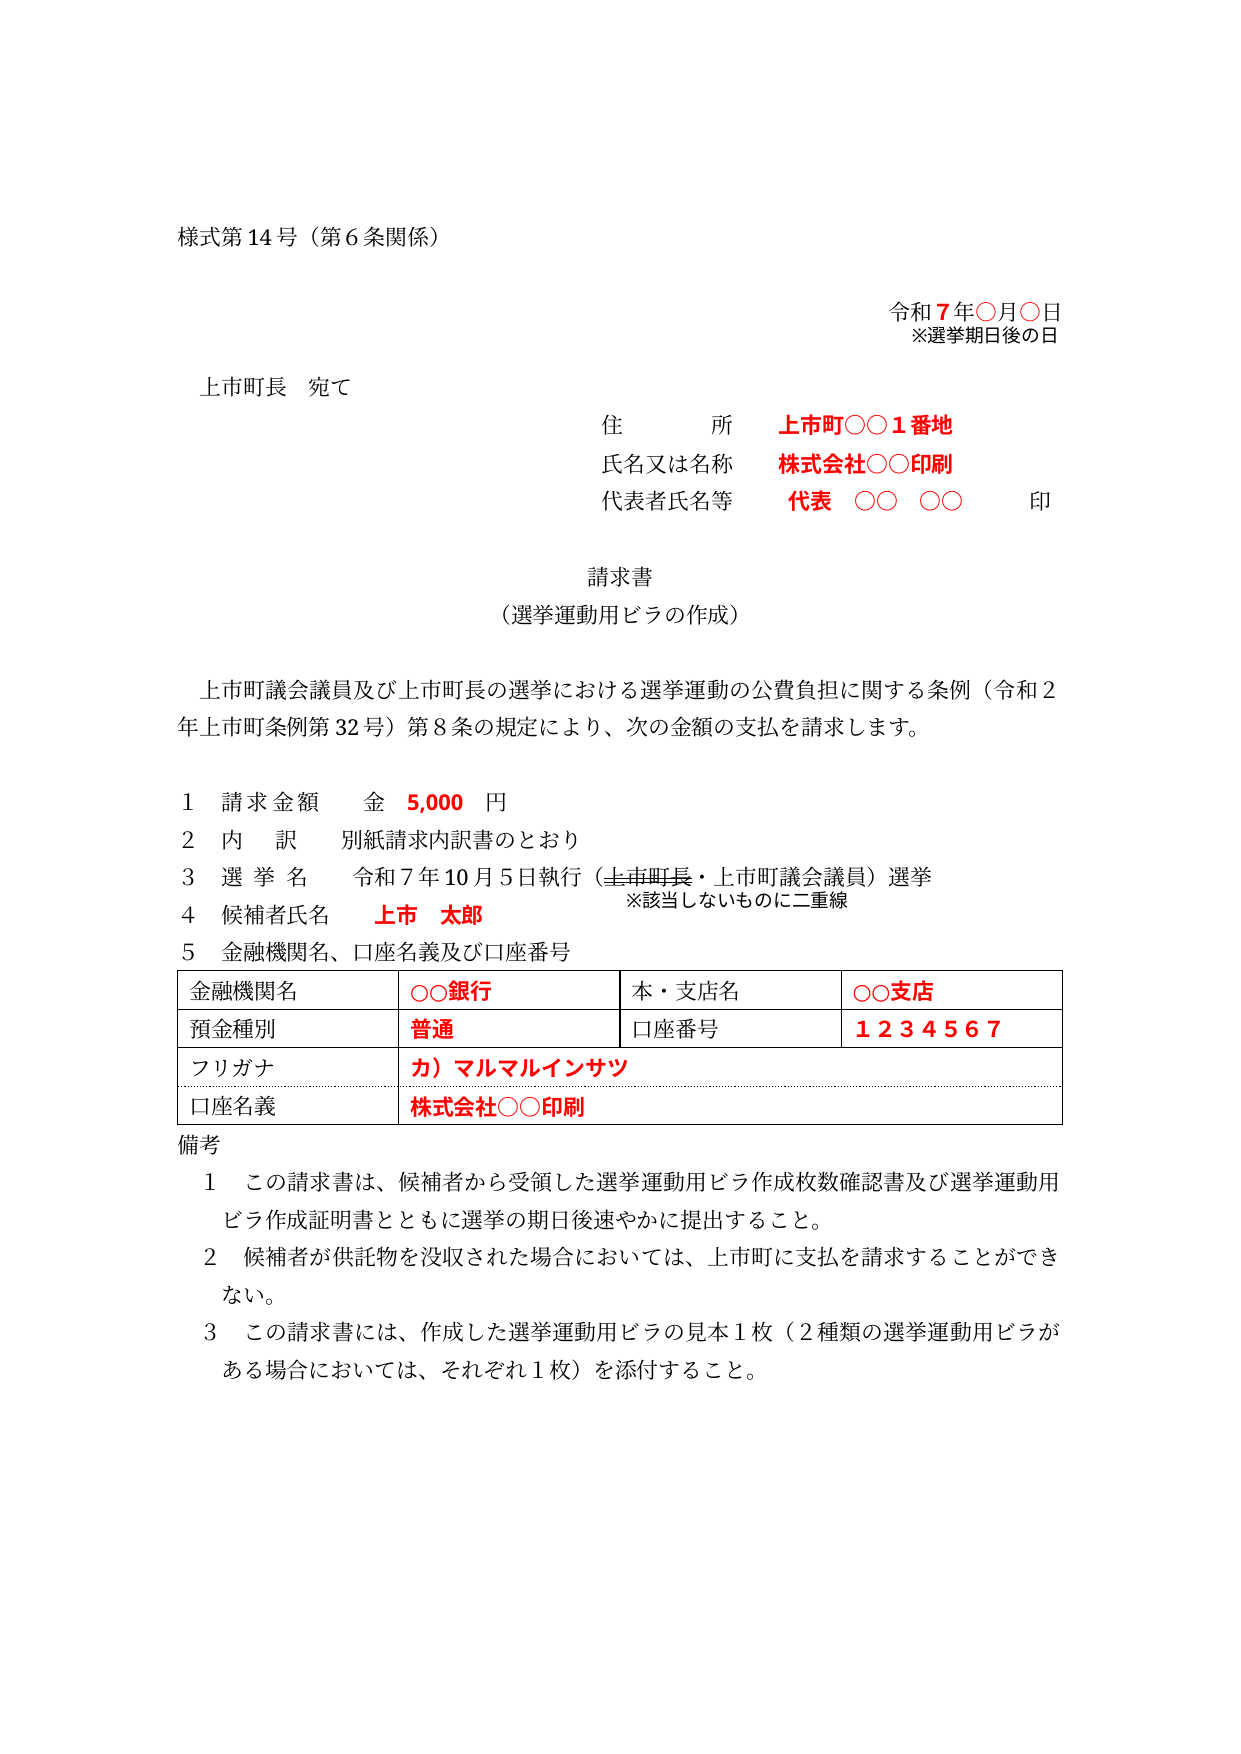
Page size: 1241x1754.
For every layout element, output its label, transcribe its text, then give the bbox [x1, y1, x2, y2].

text ２ 候補者が供託物を没収された場合においては、上市町に支払を請求することができない。 [177, 1238, 1063, 1313]
table_cell 氏名又は名称 代表者氏名等 [590, 443, 767, 519]
table_cell 口座名義 [178, 1086, 398, 1124]
text 上市町議会議員及び上市町長の選挙における選挙運動の公費負担に関する条例（令和２年上市町条例第32号）第８条の規定により、次の金額の支払を請求します。 [177, 670, 1063, 745]
text 令和７年○月○日 [177, 292, 1063, 329]
table_header 本・支店名 [621, 971, 841, 1008]
text （選挙運動用ビラの作成） [177, 595, 1063, 632]
table_cell カ）マルマルインサツ [399, 1048, 1062, 1086]
text ３ この請求書には、作成した選挙運動用ビラの見本１枚（２種類の選挙運動用ビラがある場合においては、それぞれ１枚）を添付すること。 [177, 1313, 1063, 1388]
text 請求書 [177, 557, 1063, 595]
table_cell 口座番号 [621, 1010, 841, 1047]
table_header ○○銀行 [399, 971, 619, 1008]
table_header ○○支店 [842, 971, 1062, 1008]
table_cell フリガナ [178, 1048, 398, 1086]
table_header 住 所 [590, 404, 767, 443]
table_cell 普通 [399, 1010, 619, 1047]
table_header 金融機関名 [178, 971, 398, 1008]
table_cell １２３４５６７ [842, 1010, 1062, 1047]
table_cell 預金種別 [178, 1010, 398, 1047]
text 上市町長 宛て [177, 367, 1063, 404]
text ４ 候補者氏名 上市 太郎 [177, 895, 1063, 932]
text １ 請求金額 金 5,000 円 [177, 782, 1063, 820]
text ５ 金融機関名、口座名義及び口座番号 [177, 932, 1063, 970]
table_cell 株式会社○○印刷 [399, 1086, 1062, 1124]
text 様式第14号（第６条関係） [177, 217, 1063, 254]
text ３ 選挙名 令和７年10月５日執行（上市町長・上市町議会議員）選挙 [177, 857, 1063, 895]
text ２ 内訳 別紙請求内訳書のとおり [177, 820, 1063, 857]
text 備考 [177, 1125, 1063, 1163]
table_header 上市町○○１番地 [767, 405, 1062, 443]
table_cell 株式会社○○印刷 代表 ○○ ○○ 印 [767, 444, 1062, 519]
text １ この請求書は、候補者から受領した選挙運動用ビラ作成枚数確認書及び選挙運動用ビラ作成証明書とともに選挙の期日後速やかに提出すること。 [177, 1163, 1063, 1238]
